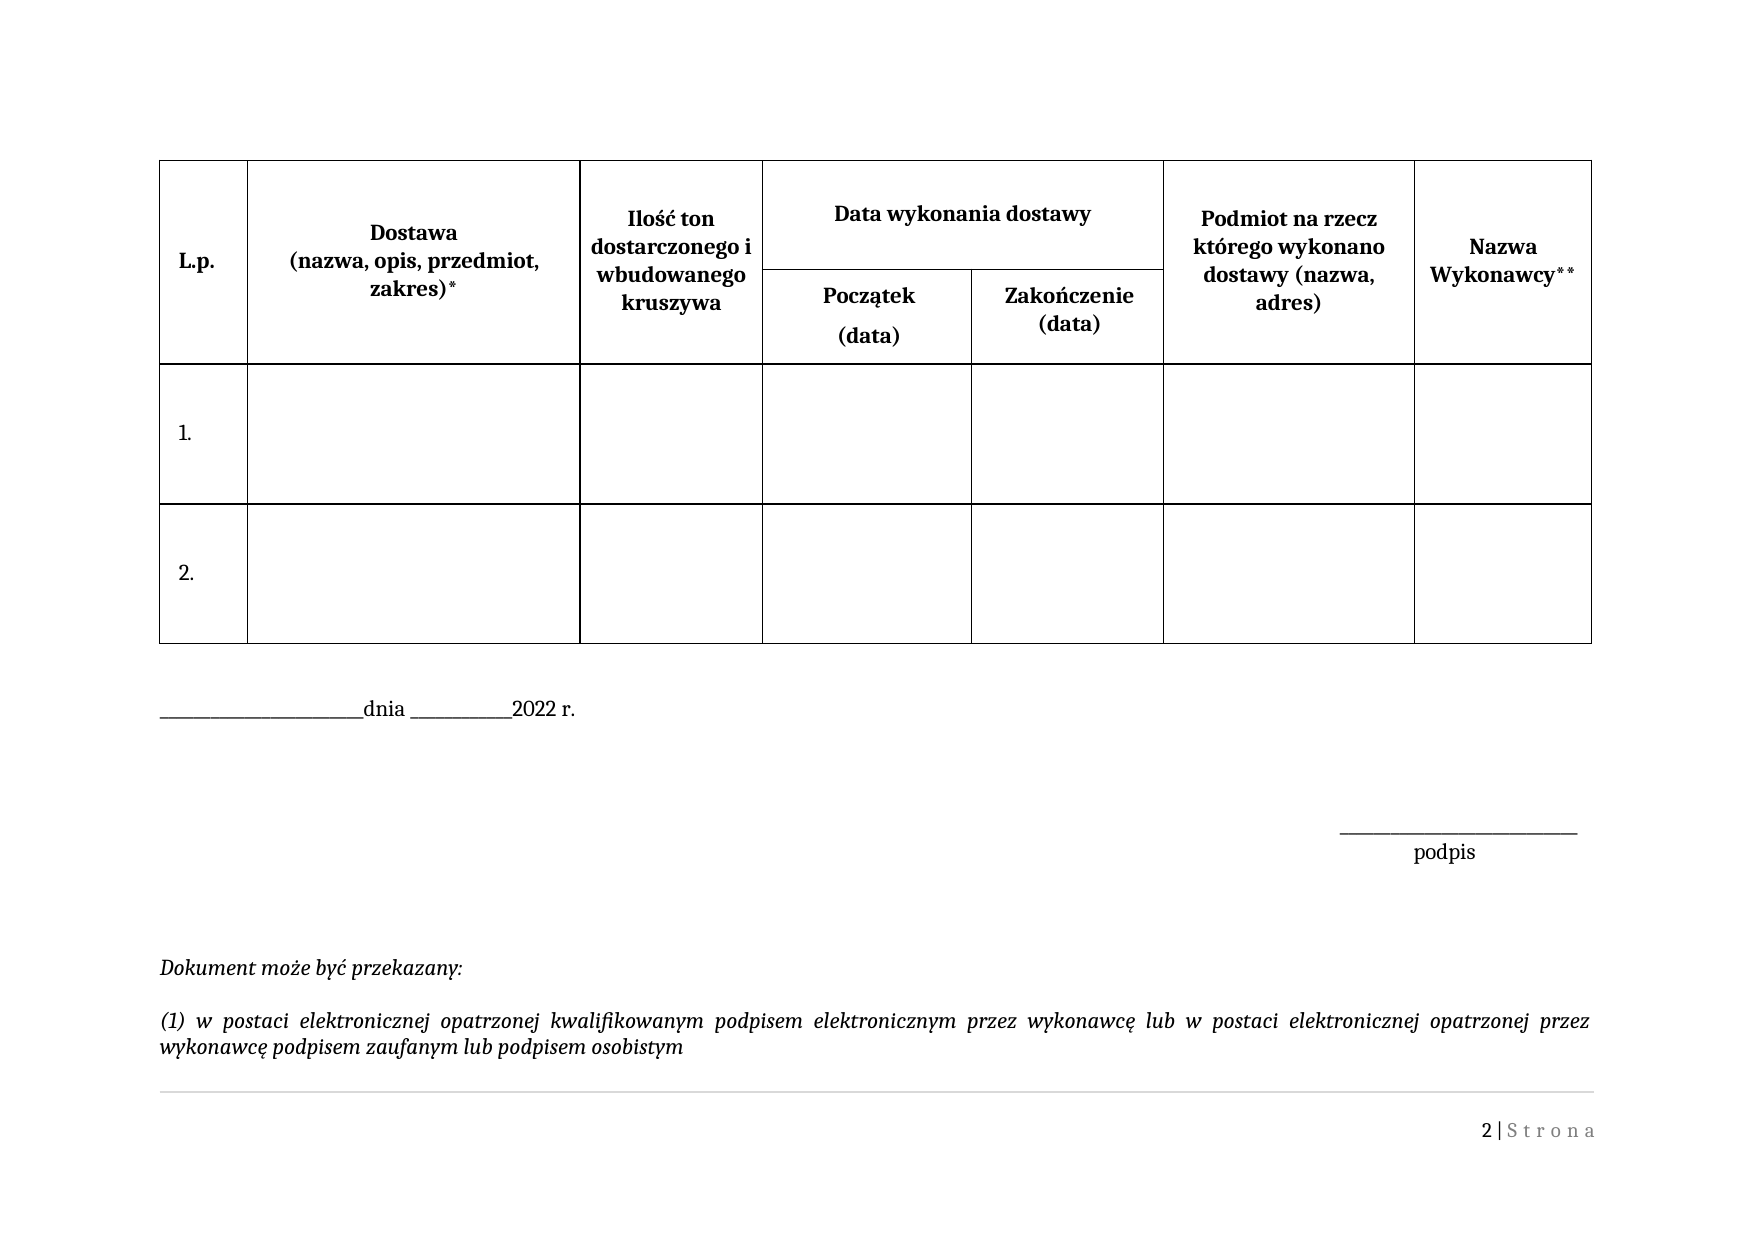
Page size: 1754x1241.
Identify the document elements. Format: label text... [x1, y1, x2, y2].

table_cell [248, 505, 579, 643]
table_cell [581, 365, 762, 503]
table_cell Zakończenie (data) [972, 270, 1163, 363]
table_cell [763, 505, 971, 643]
table_header Ilość ton dostarczonego i wbudowanego kruszywa [581, 161, 762, 363]
table_cell [1415, 365, 1591, 503]
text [159, 955, 1594, 1060]
table_cell [972, 365, 1163, 503]
table_cell [763, 365, 971, 503]
table_cell [581, 505, 762, 643]
table_header Dostawa (nazwa, opis, przedmiot, zakres)* [248, 161, 579, 363]
table_cell [972, 505, 1163, 643]
table_cell [1415, 505, 1591, 643]
text ________________________dnia ____________2022 r. [159, 696, 1594, 722]
table_cell [248, 365, 579, 503]
table_cell 1. [160, 365, 247, 503]
text ____________________________ podpis [159, 812, 1594, 865]
table_header L.p. [160, 161, 247, 363]
table_cell Początek (data) [763, 270, 971, 363]
table_cell [1164, 365, 1414, 503]
table_cell 2. [160, 505, 247, 643]
table_header Nazwa Wykonawcy** [1415, 161, 1591, 363]
table_header Podmiot na rzecz którego wykonano dostawy (nazwa, adres) [1164, 161, 1414, 363]
table_cell [1164, 505, 1414, 643]
table_header Data wykonania dostawy [763, 161, 1163, 268]
